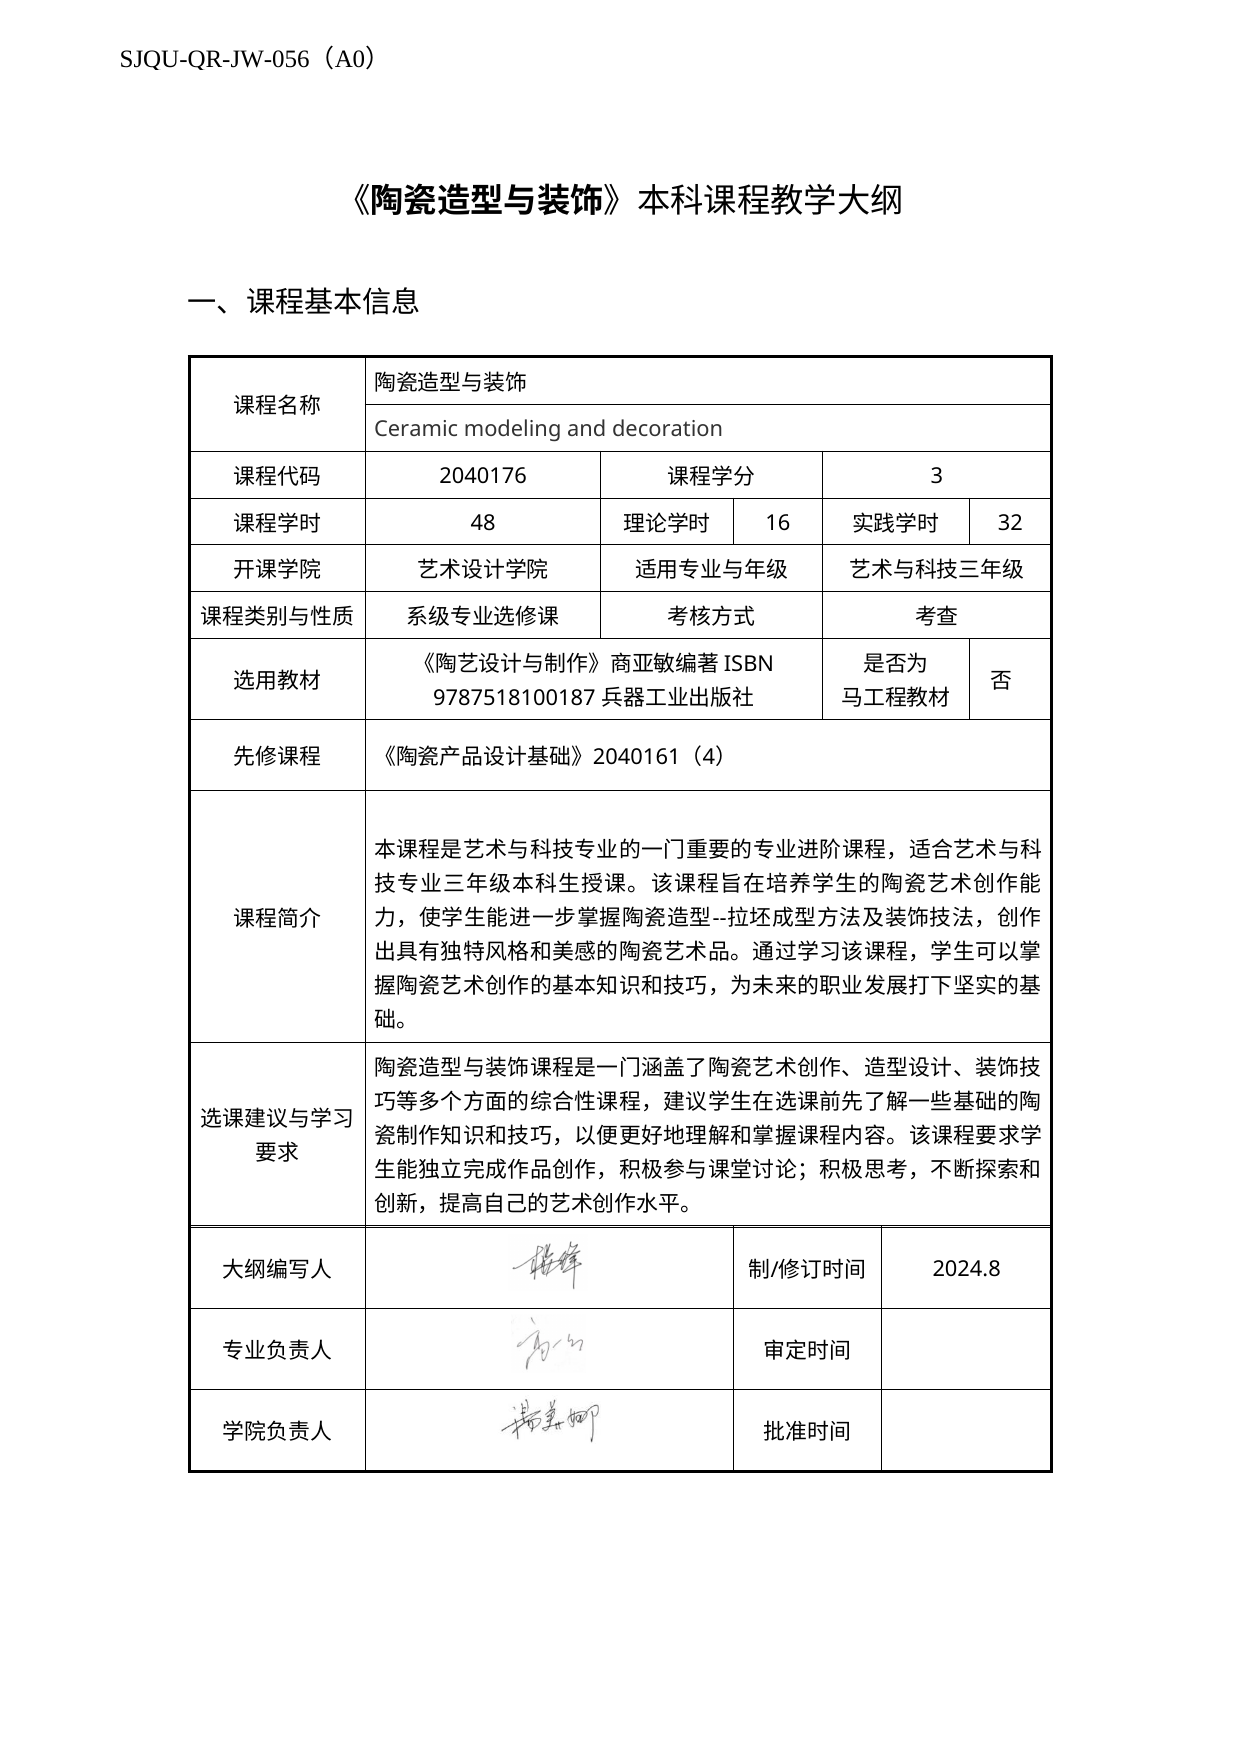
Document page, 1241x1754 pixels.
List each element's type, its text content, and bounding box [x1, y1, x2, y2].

table_header 陶瓷造型与装饰 [366, 358, 1050, 404]
table_cell 陶瓷造型与装饰课程是一门涵盖了陶瓷艺术创作、造型设计、装饰技巧等多个方面的综合性课程，建议学生在选课前先了解一些基础的陶瓷制作知识和技巧，以便更好地理解和掌握课程内容。该课程要求学生能独立完成作品创作，积极参与课堂讨论；积极思考，不断探索和创新，提高自己的艺术创作水平。 [366, 1043, 1050, 1225]
table_cell 选课建议与学习要求 [191, 1043, 365, 1225]
table_cell 课程学时 [191, 499, 365, 544]
table_cell 课程代码 [191, 452, 365, 497]
table_cell 开课学院 [191, 545, 365, 591]
table_cell 课程类别与性质 [191, 592, 365, 638]
table_cell 学院负责人 [191, 1390, 365, 1469]
table_cell 《陶艺设计与制作》商亚敏编著ISBN 9787518100187 兵器工业出版社 [366, 639, 822, 719]
table_cell [366, 1390, 733, 1469]
table_cell 实践学时 [823, 499, 969, 544]
picture [497, 1395, 601, 1444]
table_cell 课程简介 [191, 791, 365, 1042]
table_cell [882, 1390, 1050, 1469]
table_cell 考核方式 [601, 592, 822, 638]
table_cell 2024.8 [882, 1228, 1050, 1308]
text 一、课程基本信息 [187, 266, 1053, 334]
table_cell 系级专业选修课 [366, 592, 600, 638]
table_cell [366, 1228, 733, 1308]
table_cell 本课程是艺术与科技专业的一门重要的专业进阶课程，适合艺术与科技专业三年级本科生授课。该课程旨在培养学生的陶瓷艺术创作能力，使学生能进一步掌握陶瓷造型--拉坯成型方法及装饰技法，创作出具有独特风格和美感的陶瓷艺术品。通过学习该课程，学生可以掌握陶瓷艺术创作的基本知识和技巧，为未来的职业发展打下坚实的基础。 [366, 791, 1050, 1042]
table_cell 选用教材 [191, 639, 365, 719]
table_cell 课程学分 [601, 452, 822, 497]
table_cell 大纲编写人 [191, 1228, 365, 1308]
table_cell 48 [366, 499, 600, 544]
table_cell 16 [734, 499, 822, 544]
table_cell 先修课程 [191, 720, 365, 790]
table_cell 《陶瓷产品设计基础》2040161（4） [366, 720, 1050, 790]
table_cell 艺术设计学院 [366, 545, 600, 591]
table_cell [882, 1309, 1050, 1389]
table_cell 专业负责人 [191, 1309, 365, 1389]
table_cell 3 [823, 452, 1050, 497]
table_cell 艺术与科技三年级 [823, 545, 1050, 591]
table_cell 理论学时 [601, 499, 733, 544]
text 《陶瓷造型与装饰》本科课程教学大纲 [187, 164, 1053, 232]
table_cell 否 [970, 639, 1050, 719]
table_cell 是否为 马工程教材 [823, 639, 969, 719]
table_cell 制/修订时间 [734, 1228, 881, 1308]
table_cell [366, 1309, 733, 1389]
table_cell 适用专业与年级 [601, 545, 822, 591]
table_cell 审定时间 [734, 1309, 881, 1389]
picture [507, 1234, 589, 1291]
table_cell 32 [970, 499, 1050, 544]
picture [512, 1315, 585, 1372]
table_cell Ceramic modeling and decoration [366, 405, 1050, 451]
table_cell 批准时间 [734, 1390, 881, 1469]
table_header 课程名称 [191, 358, 365, 451]
table_cell 考查 [823, 592, 1050, 638]
table_cell 2040176 [366, 452, 600, 497]
